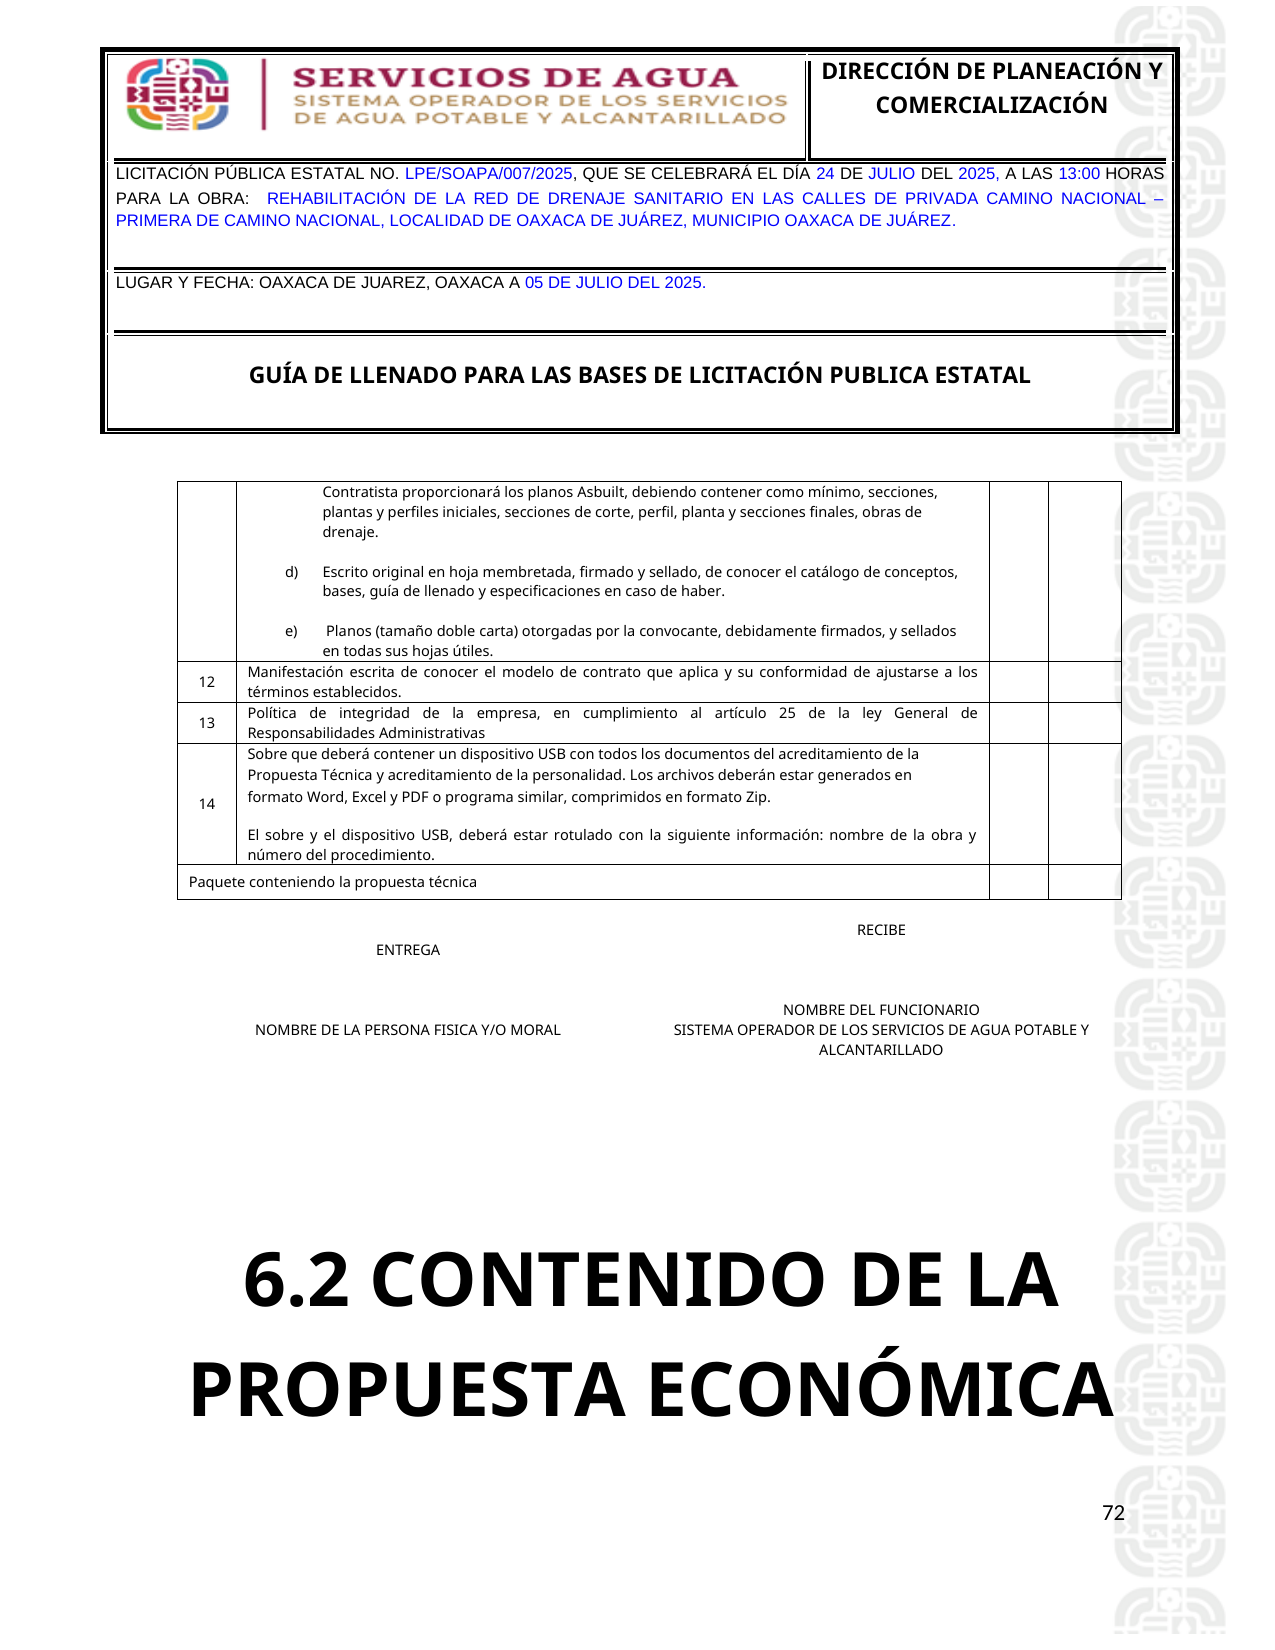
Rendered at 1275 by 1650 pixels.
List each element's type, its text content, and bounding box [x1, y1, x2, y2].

table_cell 12 [178, 662, 236, 702]
table_cell 14 [178, 744, 236, 864]
table_cell [990, 662, 1048, 702]
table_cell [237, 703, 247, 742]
picture [1099, 52, 1175, 432]
table_cell [1049, 703, 1121, 742]
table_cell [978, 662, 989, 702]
table_cell [990, 865, 1048, 899]
picture [122, 55, 796, 143]
table_cell [1049, 865, 1121, 899]
table_cell 13 [178, 703, 236, 742]
table_cell [1049, 482, 1121, 661]
table_cell [1049, 662, 1121, 702]
table_cell [990, 482, 1048, 661]
table_cell ENTREGA NOMBRE DE LA PERSONA FISICA Y/O MORAL [177, 900, 639, 1099]
table_cell [990, 744, 1048, 864]
table_cell [990, 703, 1048, 742]
text 6.2 CONTENIDO DE LA PROPUESTA ECONÓMICA [177, 1226, 1125, 1439]
table_cell [1049, 744, 1121, 864]
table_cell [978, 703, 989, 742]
table_cell Sobre que deberá contener un dispositivo USB con todos los documentos del acreditamiento de la Propuesta Técnica y acreditamiento de la personalidad. Los archivos deberán estar generados en formato Word, Excel y PDF o programa similar, comprimidos en formato Zip. El sobre y el dispositivo USB, deberá estar rotulado con la siguiente información: nombre de la obra y número del procedimiento. [237, 744, 989, 864]
table_cell Paquete conteniendo la propuesta técnica [178, 865, 989, 899]
table_cell 11 [178, 482, 236, 661]
picture [1099, 6, 1229, 1634]
table_cell RECIBE NOMBRE DEL FUNCIONARIO SISTEMA OPERADOR DE LOS SERVICIOS DE AGUA POTABLE Y ALCANTARILLADO [639, 899, 1124, 1099]
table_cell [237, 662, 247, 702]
